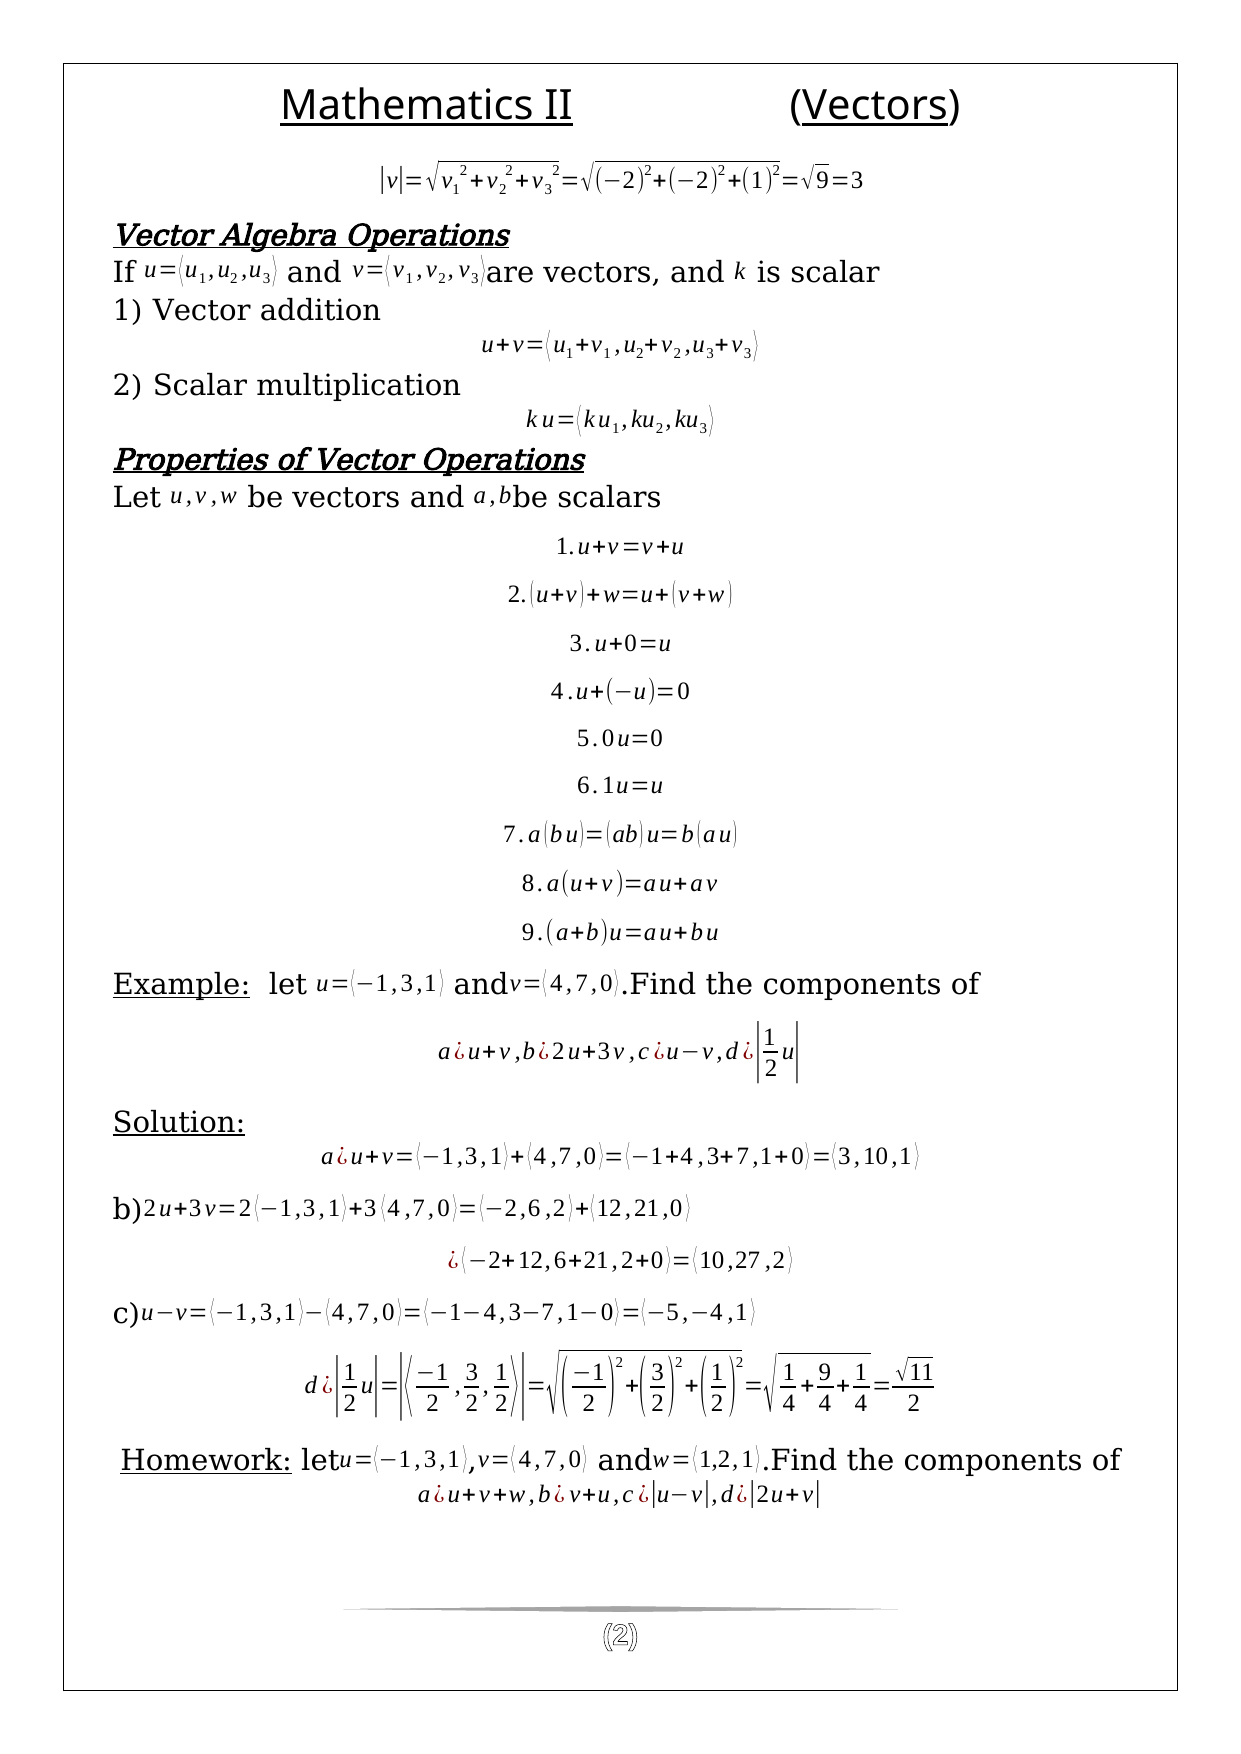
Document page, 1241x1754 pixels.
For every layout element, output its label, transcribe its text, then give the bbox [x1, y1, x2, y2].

text Properties of Vector Operations [112, 441, 1128, 476]
text 2) Scalar multiplication [112, 366, 1128, 401]
text Vector Algebra Operations [112, 216, 1128, 251]
text c) [112, 1294, 1128, 1329]
text b) [112, 1191, 1128, 1226]
text Let be vectors and be scalars [112, 478, 1128, 513]
text If and are vectors, and is scalar [112, 254, 1128, 289]
text 1) Vector addition [112, 292, 1128, 327]
text Homework: let, and.Find the components of [112, 1442, 1128, 1509]
text Solution: [112, 1104, 1128, 1139]
text Example: let and.Find the components of [112, 966, 1128, 1001]
